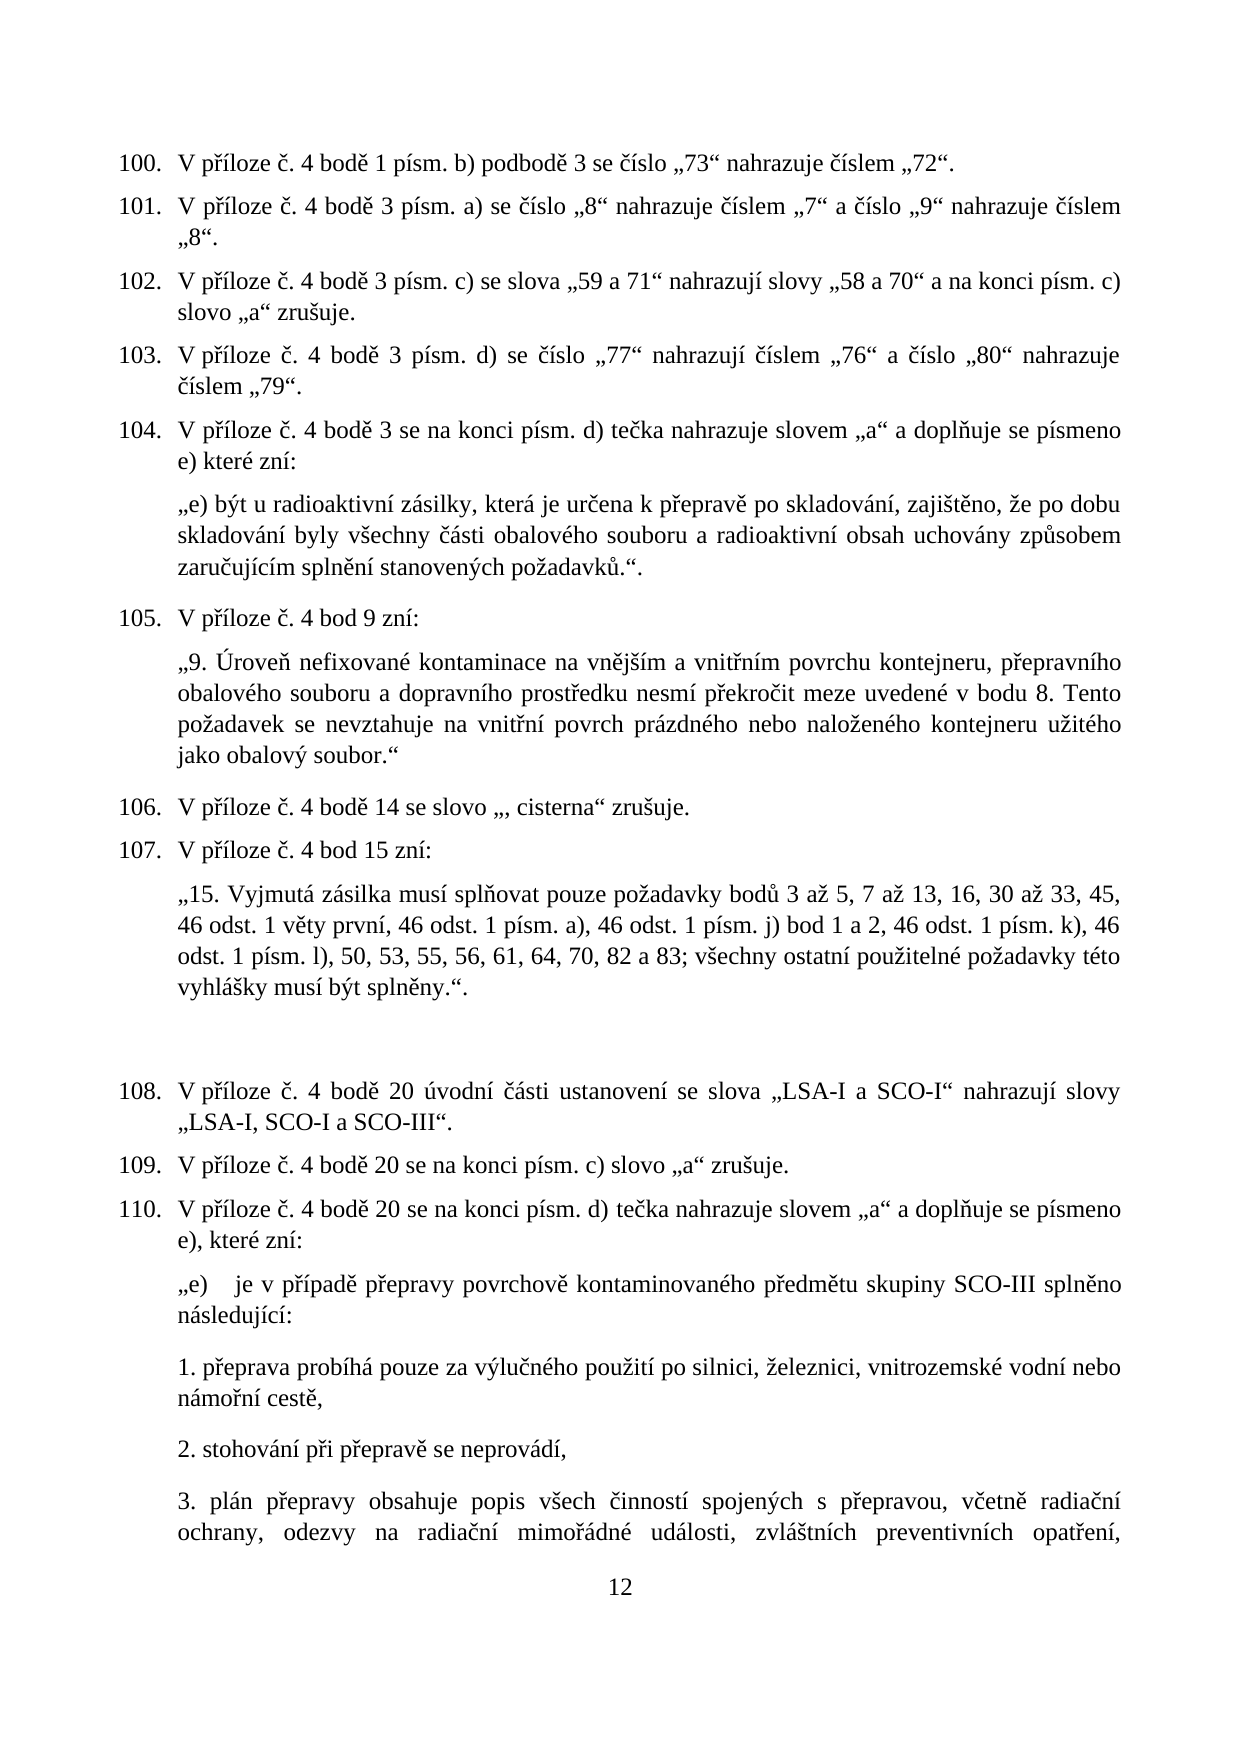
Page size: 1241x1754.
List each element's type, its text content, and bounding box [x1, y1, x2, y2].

text „15. Vyjmutá zásilka musí splňovat pouze požadavky bodů 3 až 5, 7 až 13, 16, 30 až 33, 45, 46 odst. 1 věty první, 46 odst. 1 písm. a), 46 odst. 1 písm. j) bod 1 a 2, 46 odst. 1 písm. k), 46 odst. 1 písm. l), 50, 53, 55, 56, 61, 64, 70, 82 a 83; všechny ostatní použitelné požadavky této vyhlášky musí být splněny.“. [177, 879, 1122, 1001]
text V příloze č. 4 bod 15 zní: [118, 836, 1122, 864]
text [177, 1486, 1122, 1546]
text V příloze č. 4 bodě 1 písm. b) podbodě 3 se číslo „73“ nahrazuje číslem „72“. [118, 148, 1122, 176]
text V příloze č. 4 bodě 3 písm. c) se slova „59 a 71“ nahrazují slovy „58 a 70“ a na konci písm. c) slovo „a“ zrušuje. [118, 266, 1122, 326]
text „e) být u radioaktivní zásilky, která je určena k přepravě po skladování, zajištěno, že po dobu skladování byly všechny části obalového souboru a radioaktivní obsah uchovány způsobem zaručujícím splnění stanovených požadavků.“. [177, 489, 1122, 580]
text „9. Úroveň nefixované kontaminace na vnějším a vnitřním povrchu kontejneru, přepravního obalového souboru a dopravního prostředku nesmí překročit meze uvedené v bodu 8. Tento požadavek se nevztahuje na vnitřní povrch prázdného nebo naloženého kontejneru užitého jako obalový soubor.“ [177, 647, 1122, 769]
text V příloze č. 4 bod 9 zní: [118, 603, 1122, 632]
text V příloze č. 4 bodě 3 písm. a) se číslo „8“ nahrazuje číslem „7“ a číslo „9“ nahrazuje číslem „8“. [118, 191, 1122, 251]
text V příloze č. 4 bodě 20 se na konci písm. c) slovo „a“ zrušuje. [118, 1151, 1122, 1179]
text V příloze č. 4 bodě 3 písm. d) se číslo „77“ nahrazují číslem „76“ a číslo „80“ nahrazuje číslem „79“. [118, 340, 1122, 400]
text V příloze č. 4 bodě 14 se slovo „, cisterna“ zrušuje. [118, 792, 1122, 821]
text „e) je v případě přepravy povrchově kontaminovaného předmětu skupiny SCO-III splněno následující: [177, 1269, 1122, 1328]
text V příloze č. 4 bodě 3 se na konci písm. d) tečka nahrazuje slovem „a“ a doplňuje se písmeno e) které zní: [118, 415, 1122, 475]
text 1. přeprava probíhá pouze za výlučného použití po silnici, železnici, vnitrozemské vodní nebo námořní cestě, [177, 1352, 1122, 1411]
text V příloze č. 4 bodě 20 se na konci písm. d) tečka nahrazuje slovem „a“ a doplňuje se písmeno e), které zní: [118, 1194, 1122, 1254]
text V příloze č. 4 bodě 20 úvodní části ustanovení se slova „LSA-I a SCO-I“ nahrazují slovy „LSA-I, SCO-I a SCO-III“. [118, 1076, 1122, 1136]
text 2. stohování při přepravě se neprovádí, [118, 1434, 1122, 1463]
